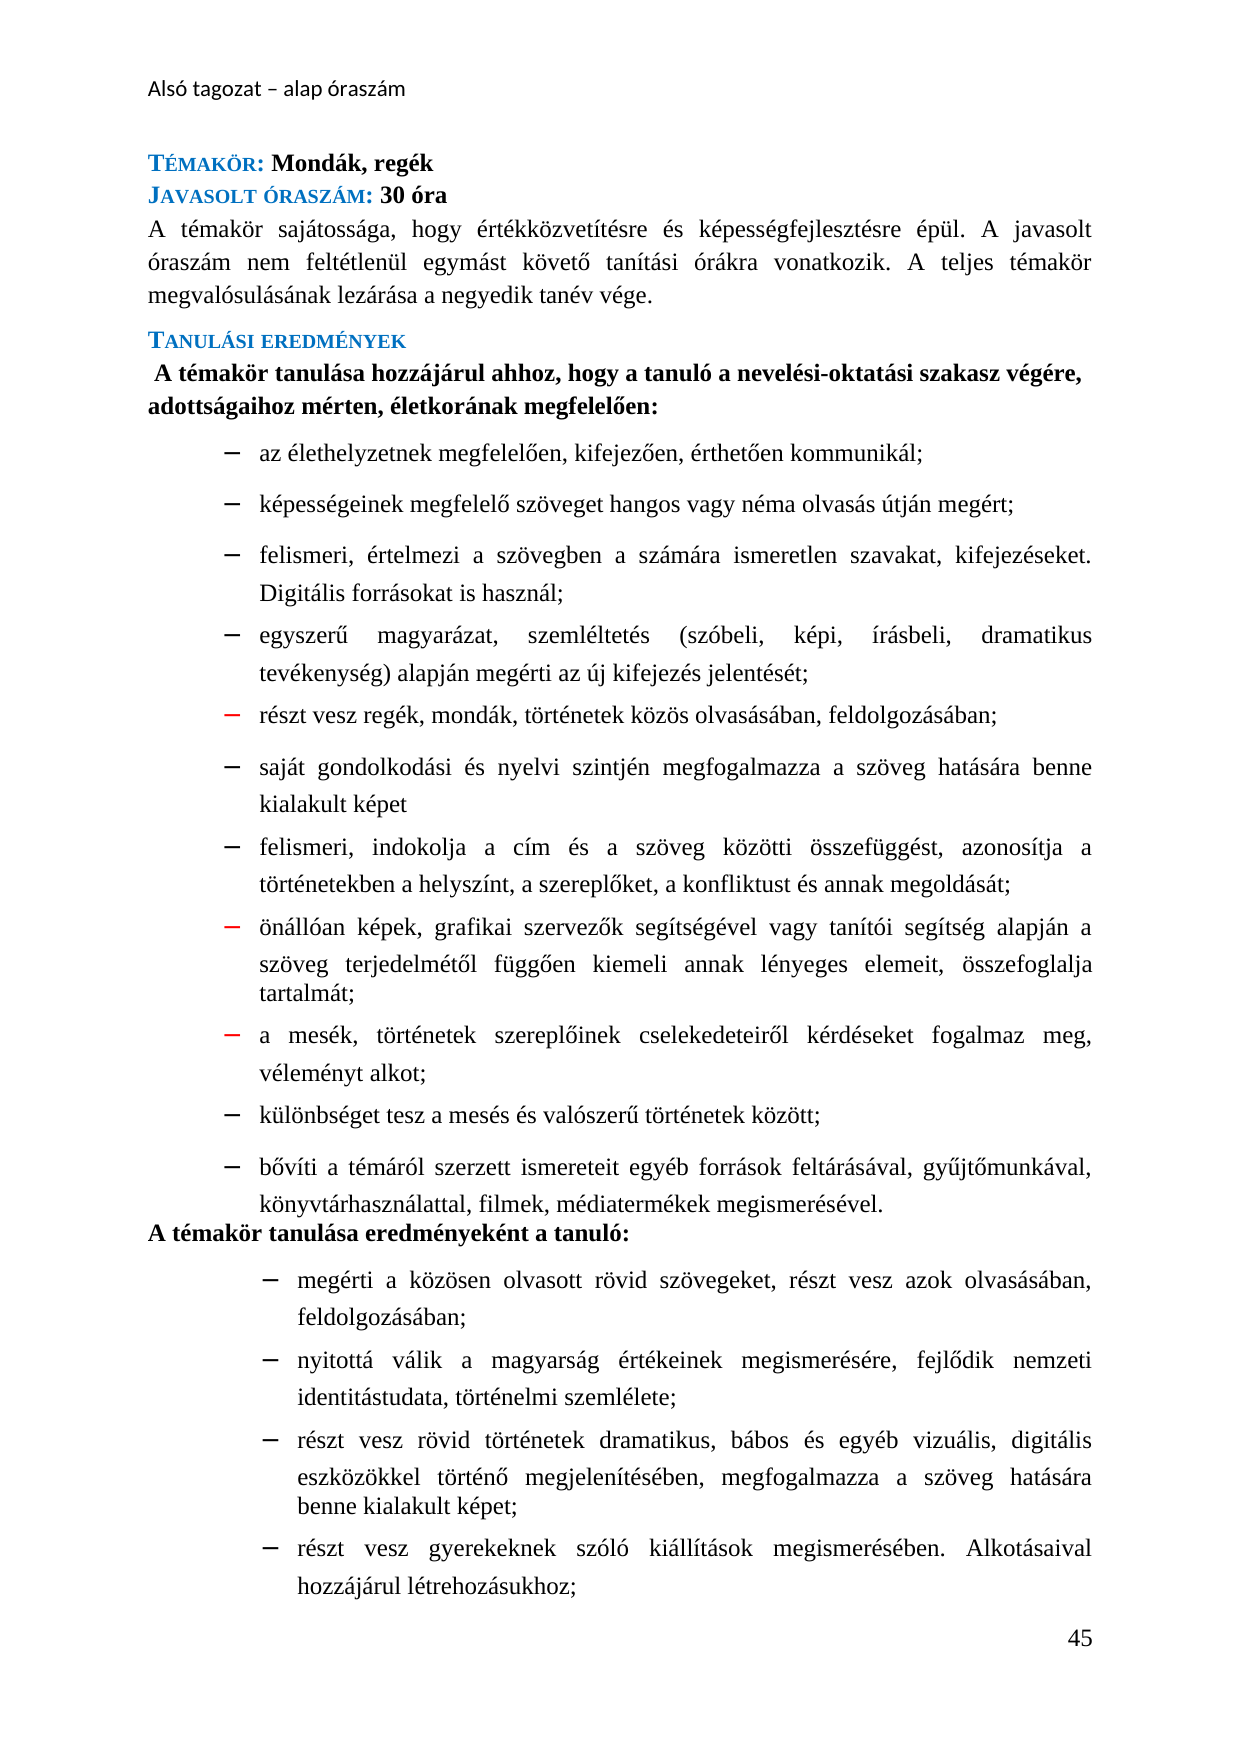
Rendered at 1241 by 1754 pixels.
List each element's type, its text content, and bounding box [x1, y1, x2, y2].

text A témakör sajátossága, hogy értékközvetítésre és képességfejlesztésre épül. A javasolt óraszám nem feltétlenül egymást követő tanítási órákra vonatkozik. A teljes témakör megvalósulásának lezárása a negyedik tanév vége. [148, 214, 1093, 308]
list képességeinek megfelelő szöveget hangos vagy néma olvasás útján megért; [222, 476, 1093, 527]
text A témakör tanulása eredményeként a tanuló: [148, 1218, 1093, 1247]
subtitle Tanulási eredmények [148, 325, 1093, 354]
list az élethelyzetnek megfelelően, kifejezően, érthetően kommunikál; [222, 424, 1093, 476]
list nyitottá válik a magyarság értékeinek megismerésére, fejlődik nemzeti identitástudata, történelmi szemlélete; [260, 1331, 1093, 1411]
list különbséget tesz a mesés és valószerű történetek között; [222, 1087, 1093, 1138]
list felismeri, értelmezi a szövegben a számára ismeretlen szavakat, kifejezéseket. Digitális forrásokat is használ; [222, 527, 1093, 607]
list egyszerű magyarázat, szemléltetés (szóbeli, képi, írásbeli, dramatikus tevékenység) alapján megérti az új kifejezés jelentését; [222, 607, 1093, 687]
list megérti a közösen olvasott rövid szövegeket, részt vesz azok olvasásában, feldolgozásában; [260, 1251, 1093, 1331]
list részt vesz gyerekeknek szóló kiállítások megismerésében. Alkotásaival hozzájárul létrehozásukhoz; [260, 1520, 1093, 1600]
list felismeri, indokolja a cím és a szöveg közötti összefüggést, azonosítja a történetekben a helyszínt, a szereplőket, a konfliktust és annak megoldását; [222, 818, 1093, 898]
list saját gondolkodási és nyelvi szintjén megfogalmazza a szöveg hatására benne kialakult képet [222, 738, 1093, 818]
list a mesék, történetek szereplőinek cselekedeteiről kérdéseket fogalmaz meg, véleményt alkot; [222, 1007, 1093, 1087]
list önállóan képek, grafikai szervezők segítségével vagy tanítói segítség alapján a szöveg terjedelmétől függően kiemeli annak lényeges elemeit, összefoglalja tartalmát; [222, 898, 1093, 1007]
subtitle Témakör: Mondák, regék [148, 148, 1093, 176]
text A témakör tanulása hozzájárul ahhoz, hogy a tanuló a nevelési-oktatási szakasz végére, adottságaihoz mérten, életkorának megfelelően: [148, 358, 1093, 420]
list részt vesz regék, mondák, történetek közös olvasásában, feldolgozásában; [222, 687, 1093, 738]
text Javasolt óraszám: 30 óra [148, 181, 1093, 209]
list bővíti a témáról szerzett ismereteit egyéb források feltárásával, gyűjtőmunkával, könyvtárhasználattal, filmek, médiatermékek megismerésével. [222, 1138, 1093, 1218]
list részt vesz rövid történetek dramatikus, bábos és egyéb vizuális, digitális eszközökkel történő megjelenítésében, megfogalmazza a szöveg hatására benne kialakult képet; [260, 1411, 1093, 1520]
